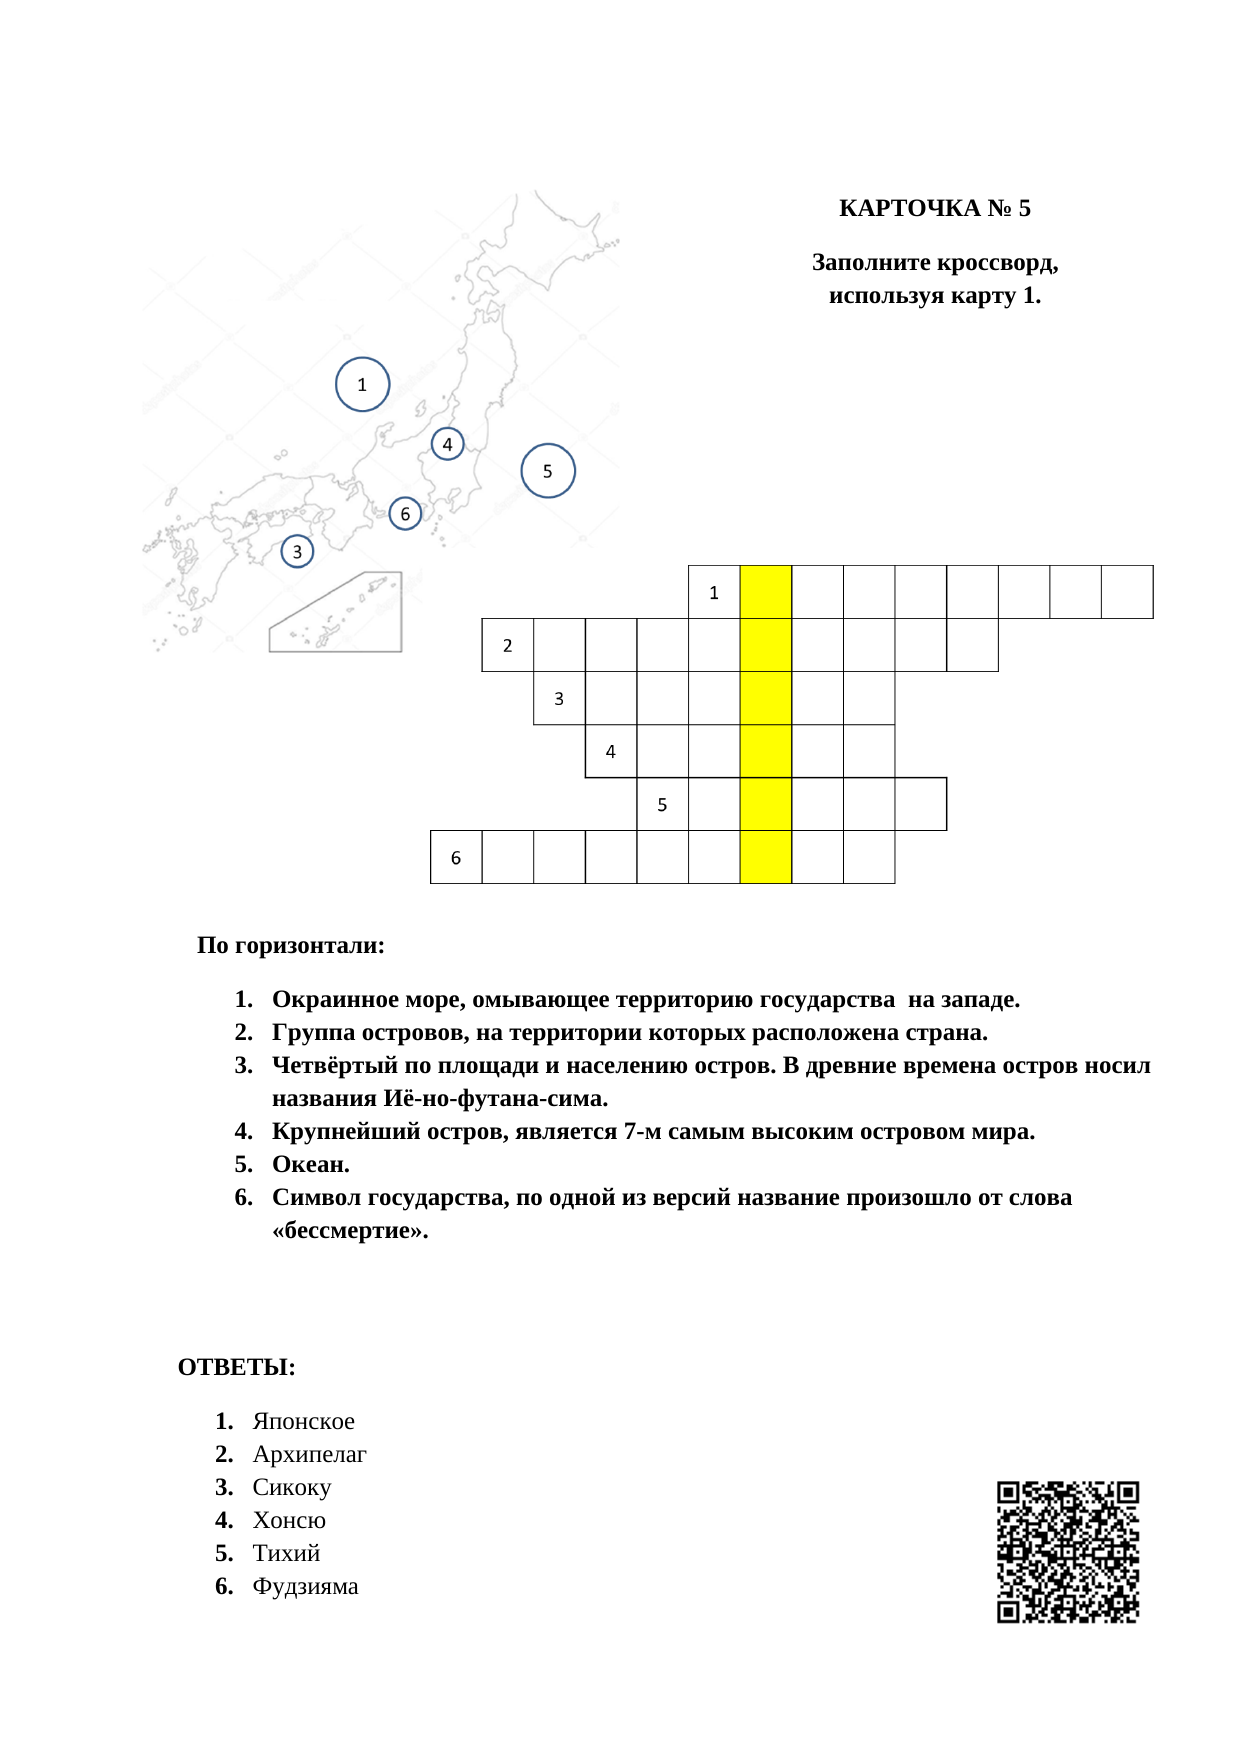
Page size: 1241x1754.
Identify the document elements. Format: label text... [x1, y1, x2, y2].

picture [74, 134, 1167, 893]
picture [985, 1470, 1152, 1636]
list Архипелаг [215, 1439, 1152, 1468]
list Тихий [215, 1538, 985, 1567]
list Хонсю [215, 1505, 985, 1534]
list Фудзияма [215, 1571, 985, 1600]
list Сикоку [215, 1472, 985, 1501]
list Японское [215, 1406, 1152, 1435]
text ОТВЕТЫ: [177, 1352, 1152, 1381]
